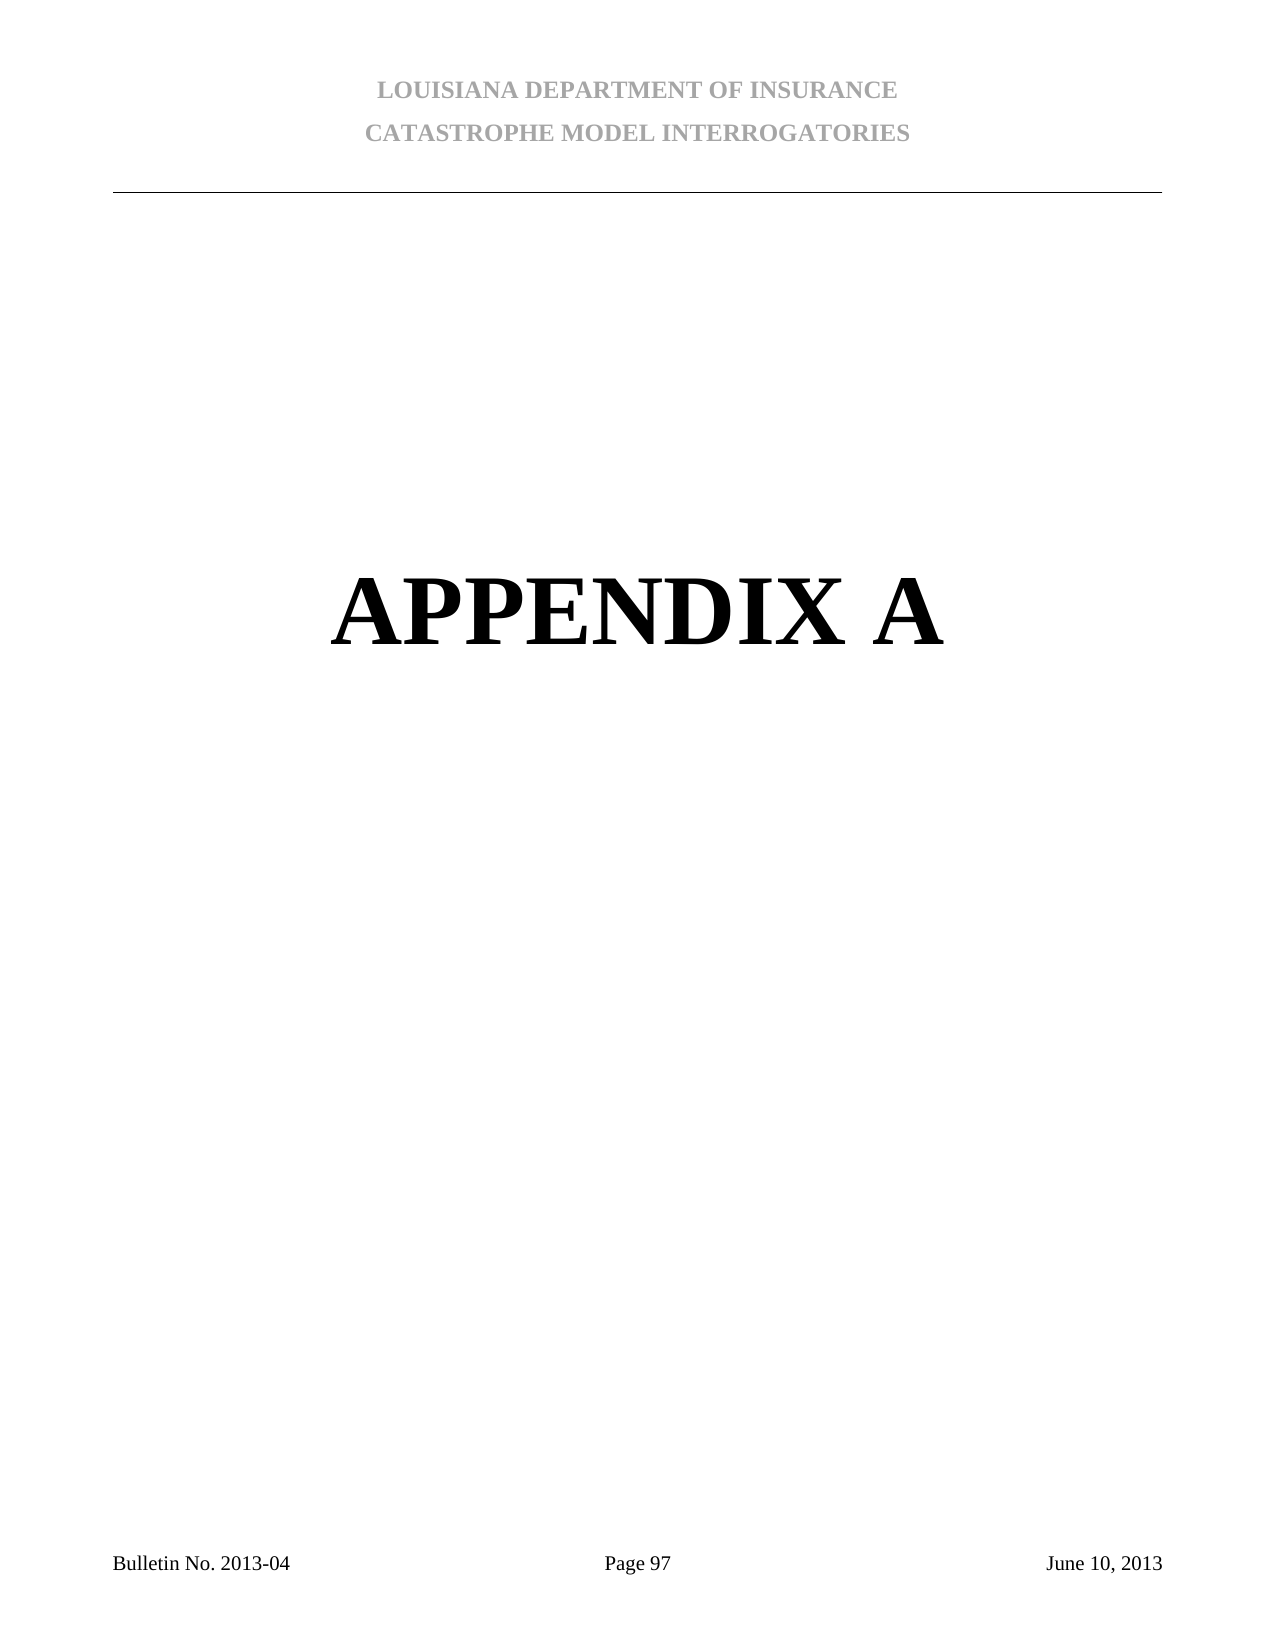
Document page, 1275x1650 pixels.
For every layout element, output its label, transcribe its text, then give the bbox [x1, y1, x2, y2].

text APPENDIX A [112, 551, 1162, 666]
